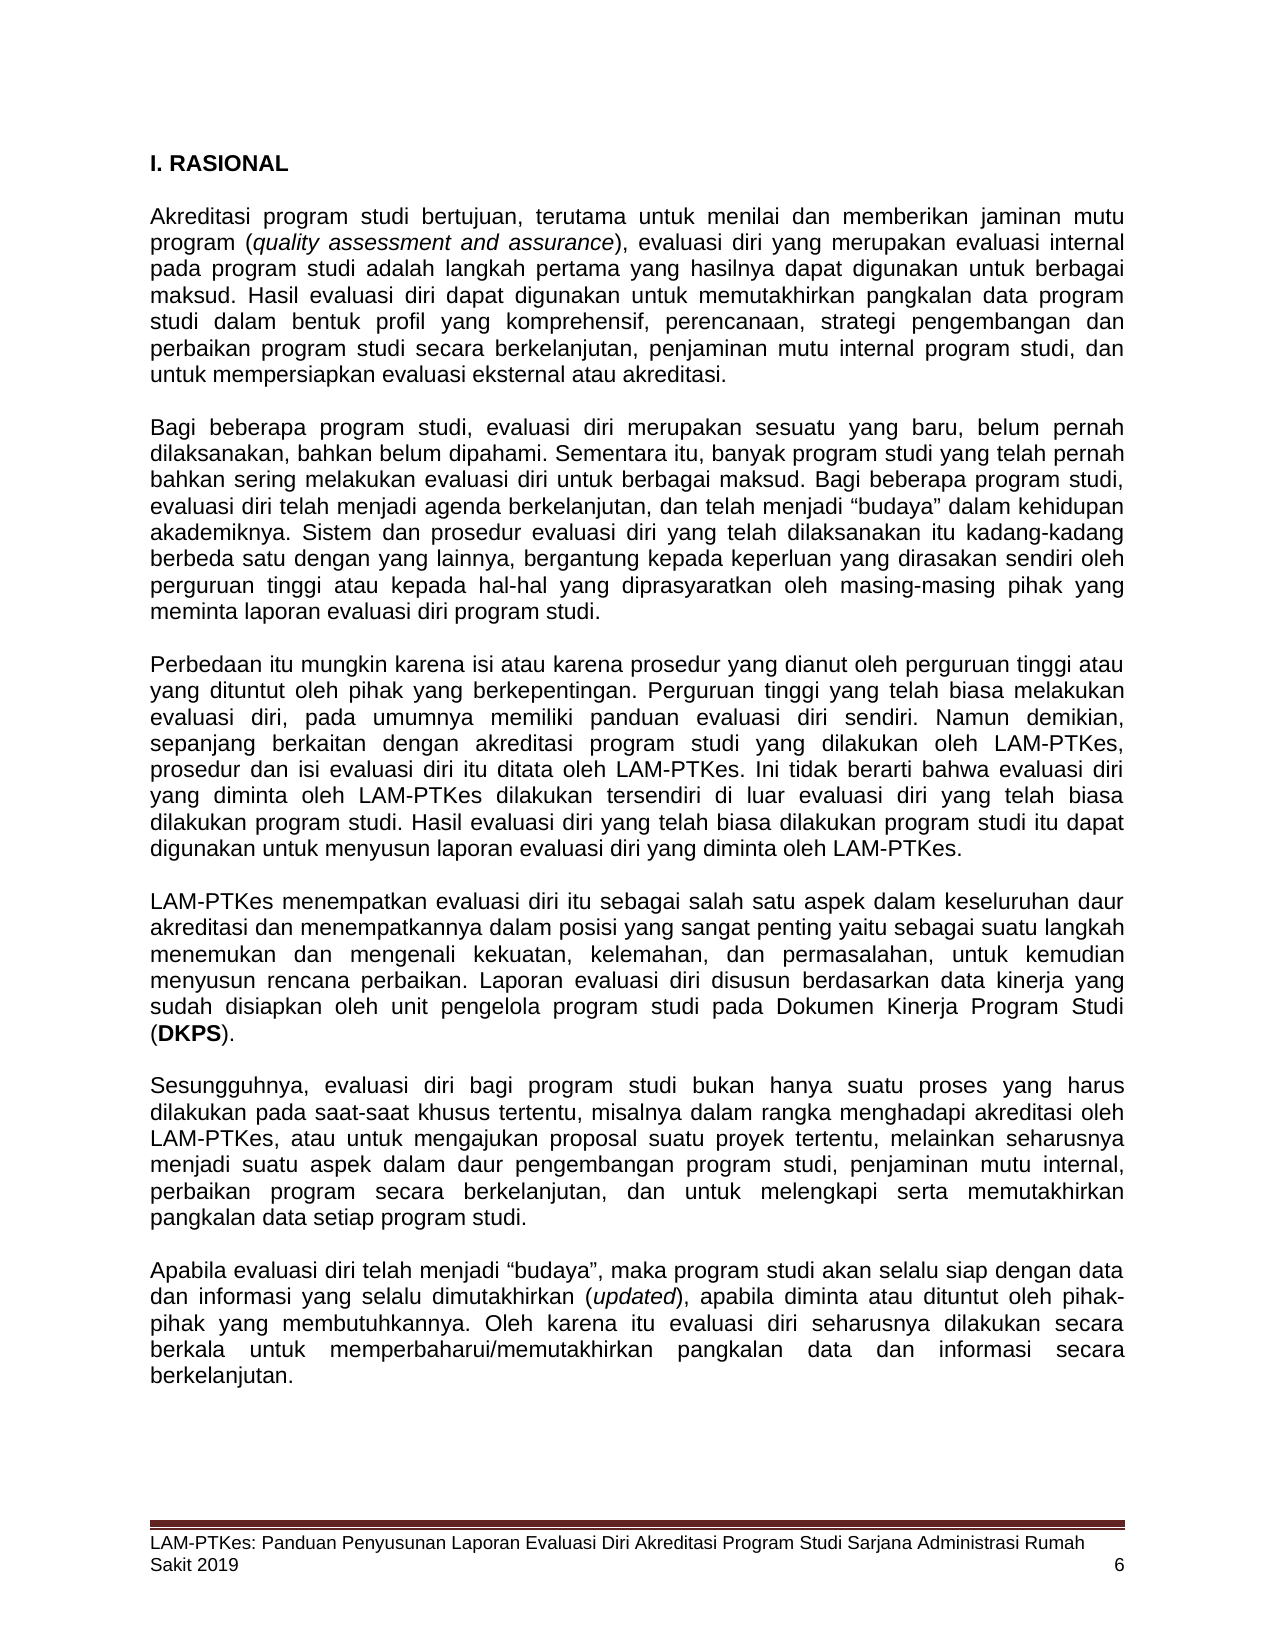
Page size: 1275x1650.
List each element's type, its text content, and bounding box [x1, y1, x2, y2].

text Sesungguhnya, evaluasi diri bagi program studi bukan hanya suatu proses yang harus dilakukan pada saat-saat khusus tertentu, misalnya dalam rangka menghadapi akreditasi oleh LAM-PTKes, atau untuk mengajukan proposal suatu proyek tertentu, melainkan seharusnya menjadi suatu aspek dalam daur pengembangan program studi, penjaminan mutu internal, perbaikan program secara berkelanjutan, dan untuk melengkapi serta memutakhirkan pangkalan data setiap program studi. [150, 1072, 1125, 1231]
text Bagi beberapa program studi, evaluasi diri merupakan sesuatu yang baru, belum pernah dilaksanakan, bahkan belum dipahami. Sementara itu, banyak program studi yang telah pernah bahkan sering melakukan evaluasi diri untuk berbagai maksud. Bagi beberapa program studi, evaluasi diri telah menjadi agenda berkelanjutan, dan telah menjadi “budaya” dalam kehidupan akademiknya. Sistem dan prosedur evaluasi diri yang telah dilaksanakan itu kadang-kadang berbeda satu dengan yang lainnya, bergantung kepada keperluan yang dirasakan sendiri oleh perguruan tinggi atau kepada hal-hal yang diprasyaratkan oleh masing-masing pihak yang meminta laporan evaluasi diri program studi. [150, 413, 1125, 624]
text Perbedaan itu mungkin karena isi atau karena prosedur yang dianut oleh perguruan tinggi atau yang dituntut oleh pihak yang berkepentingan. Perguruan tinggi yang telah biasa melakukan evaluasi diri, pada umumnya memiliki panduan evaluasi diri sendiri. Namun demikian, sepanjang berkaitan dengan akreditasi program studi yang dilakukan oleh LAM-PTKes, prosedur dan isi evaluasi diri itu ditata oleh LAM-PTKes. Ini tidak berarti bahwa evaluasi diri yang diminta oleh LAM-PTKes dilakukan tersendiri di luar evaluasi diri yang telah biasa dilakukan program studi. Hasil evaluasi diri yang telah biasa dilakukan program studi itu dapat digunakan untuk menyusun laporan evaluasi diri yang diminta oleh LAM-PTKes. [150, 651, 1125, 862]
text Apabila evaluasi diri telah menjadi “budaya”, maka program studi akan selalu siap dengan data dan informasi yang selalu dimutakhirkan (updated), apabila diminta atau dituntut oleh pihak-pihak yang membutuhkannya. Oleh karena itu evaluasi diri seharusnya dilakukan secara berkala untuk memperbaharui/memutakhirkan pangkalan data dan informasi secara berkelanjutan. [150, 1257, 1125, 1389]
text LAM-PTKes menempatkan evaluasi diri itu sebagai salah satu aspek dalam keseluruhan daur akreditasi dan menempatkannya dalam posisi yang sangat penting yaitu sebagai suatu langkah menemukan dan mengenali kekuatan, kelemahan, dan permasalahan, untuk kemudian menyusun rencana perbaikan. Laporan evaluasi diri disusun berdasarkan data kinerja yang sudah disiapkan oleh unit pengelola program studi pada Dokumen Kinerja Program Studi (DKPS). [150, 888, 1125, 1046]
text Akreditasi program studi bertujuan, terutama untuk menilai dan memberikan jaminan mutu program (quality assessment and assurance), evaluasi diri yang merupakan evaluasi internal pada program studi adalah langkah pertama yang hasilnya dapat digunakan untuk berbagai maksud. Hasil evaluasi diri dapat digunakan untuk memutakhirkan pangkalan data program studi dalam bentuk profil yang komprehensif, perencanaan, strategi pengembangan dan perbaikan program studi secara berkelanjutan, penjaminan mutu internal program studi, dan untuk mempersiapkan evaluasi eksternal atau akreditasi. [150, 203, 1125, 387]
subtitle I. RASIONAL [150, 150, 1125, 176]
